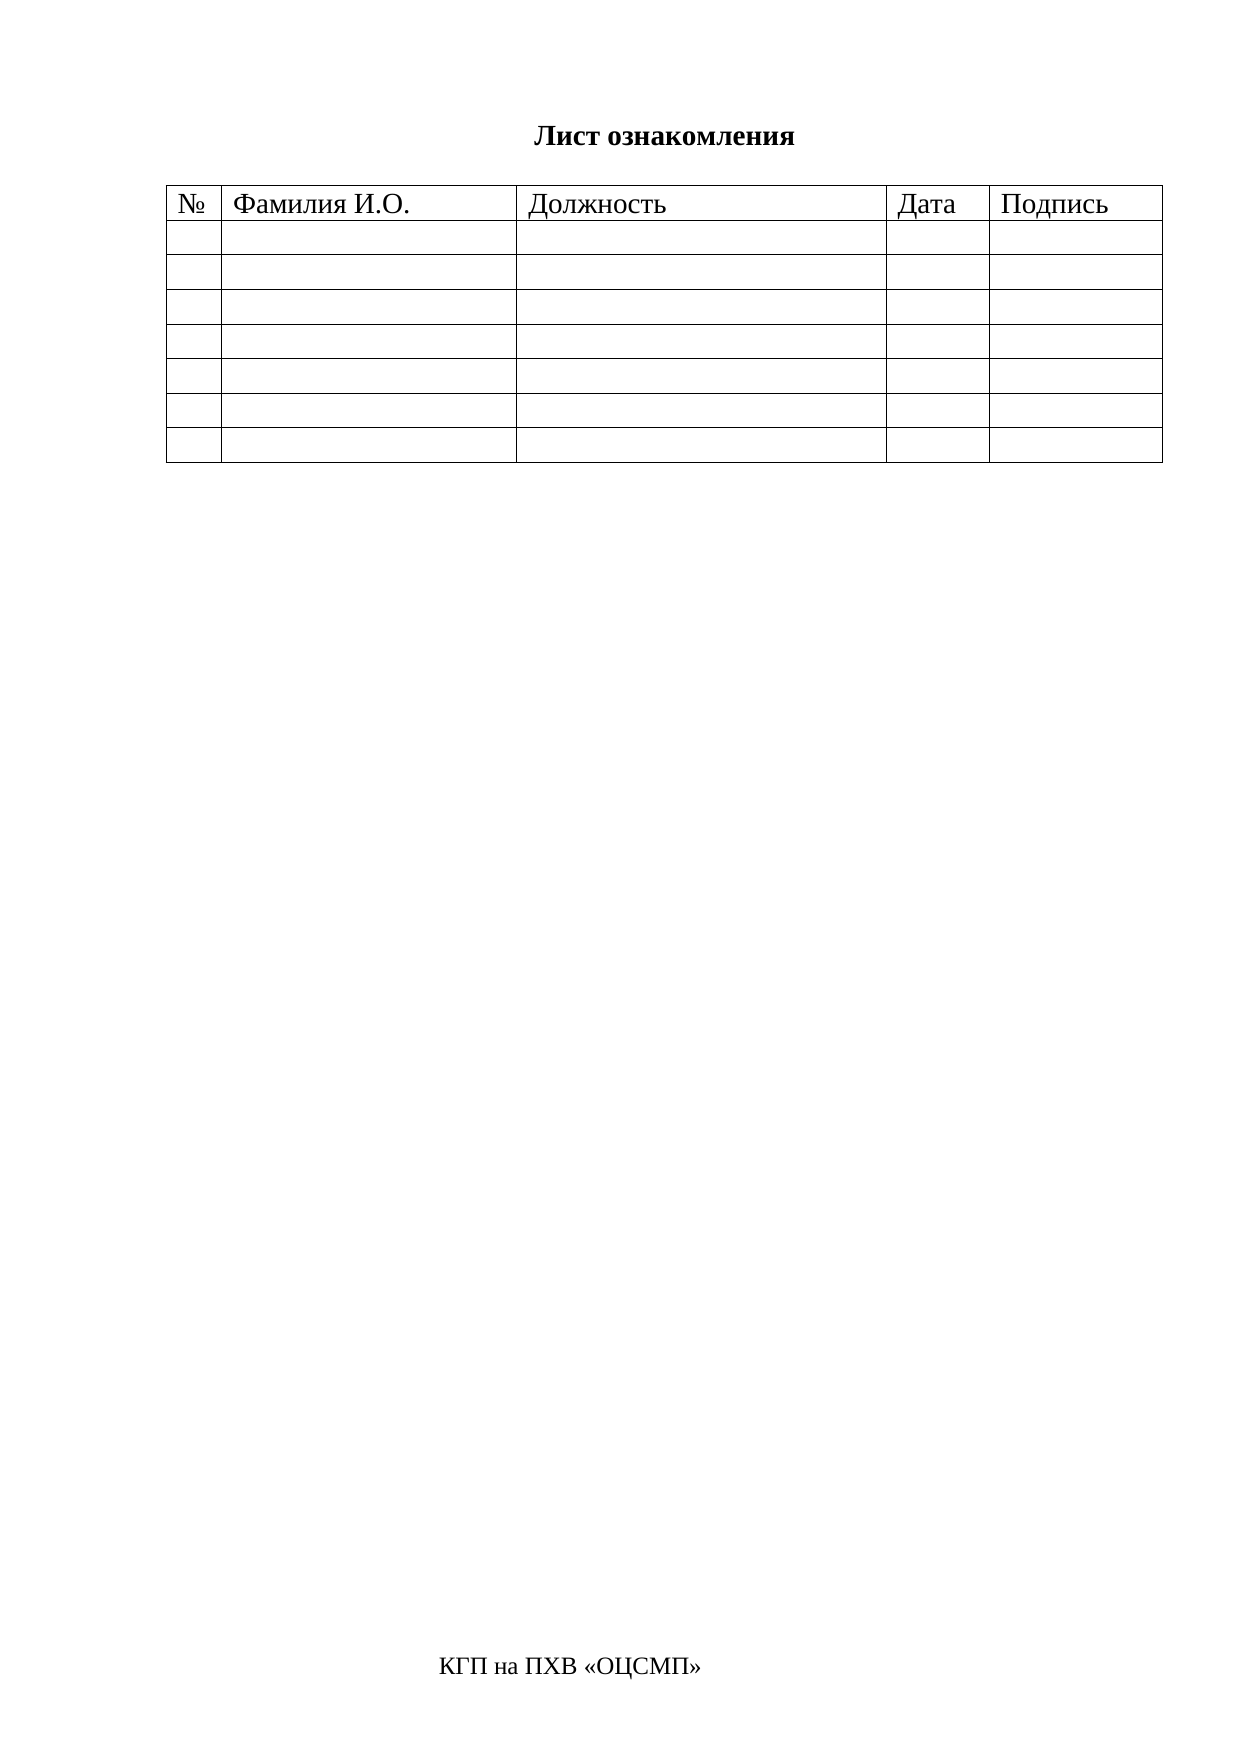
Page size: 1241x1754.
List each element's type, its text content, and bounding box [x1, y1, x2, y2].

table_cell [887, 290, 989, 323]
table_cell [517, 428, 886, 462]
table_header Фамилия И.О. [222, 186, 516, 220]
table_cell [167, 290, 221, 323]
table_cell [990, 290, 1162, 323]
table_header № [167, 186, 221, 220]
table_cell [887, 394, 989, 427]
table_header Дата [887, 186, 989, 220]
table_cell [222, 255, 516, 289]
table_cell [517, 325, 886, 358]
table_cell [517, 221, 886, 254]
table_cell [990, 359, 1162, 393]
table_cell [990, 428, 1162, 462]
table_cell [887, 359, 989, 393]
table_cell [222, 221, 516, 254]
table_cell [222, 428, 516, 462]
table_cell [990, 325, 1162, 358]
table_header Подпись [990, 186, 1162, 220]
table_cell [222, 290, 516, 323]
table_cell [517, 290, 886, 323]
table_cell [167, 428, 221, 462]
table_cell [887, 428, 989, 462]
table_cell [167, 255, 221, 289]
table_cell [222, 325, 516, 358]
table_cell [167, 221, 221, 254]
table_cell [222, 359, 516, 393]
table_cell [887, 255, 989, 289]
table_cell [167, 394, 221, 427]
table_cell [990, 394, 1162, 427]
table_cell [887, 325, 989, 358]
table_cell [167, 359, 221, 393]
text Лист ознакомления [177, 118, 1152, 152]
table_cell [990, 255, 1162, 289]
table_cell [167, 325, 221, 358]
table_cell [517, 394, 886, 427]
table_cell [517, 255, 886, 289]
table_cell [887, 221, 989, 254]
table_cell [222, 394, 516, 427]
table_cell [517, 359, 886, 393]
table_cell [990, 221, 1162, 254]
table_header Должность [517, 186, 886, 220]
